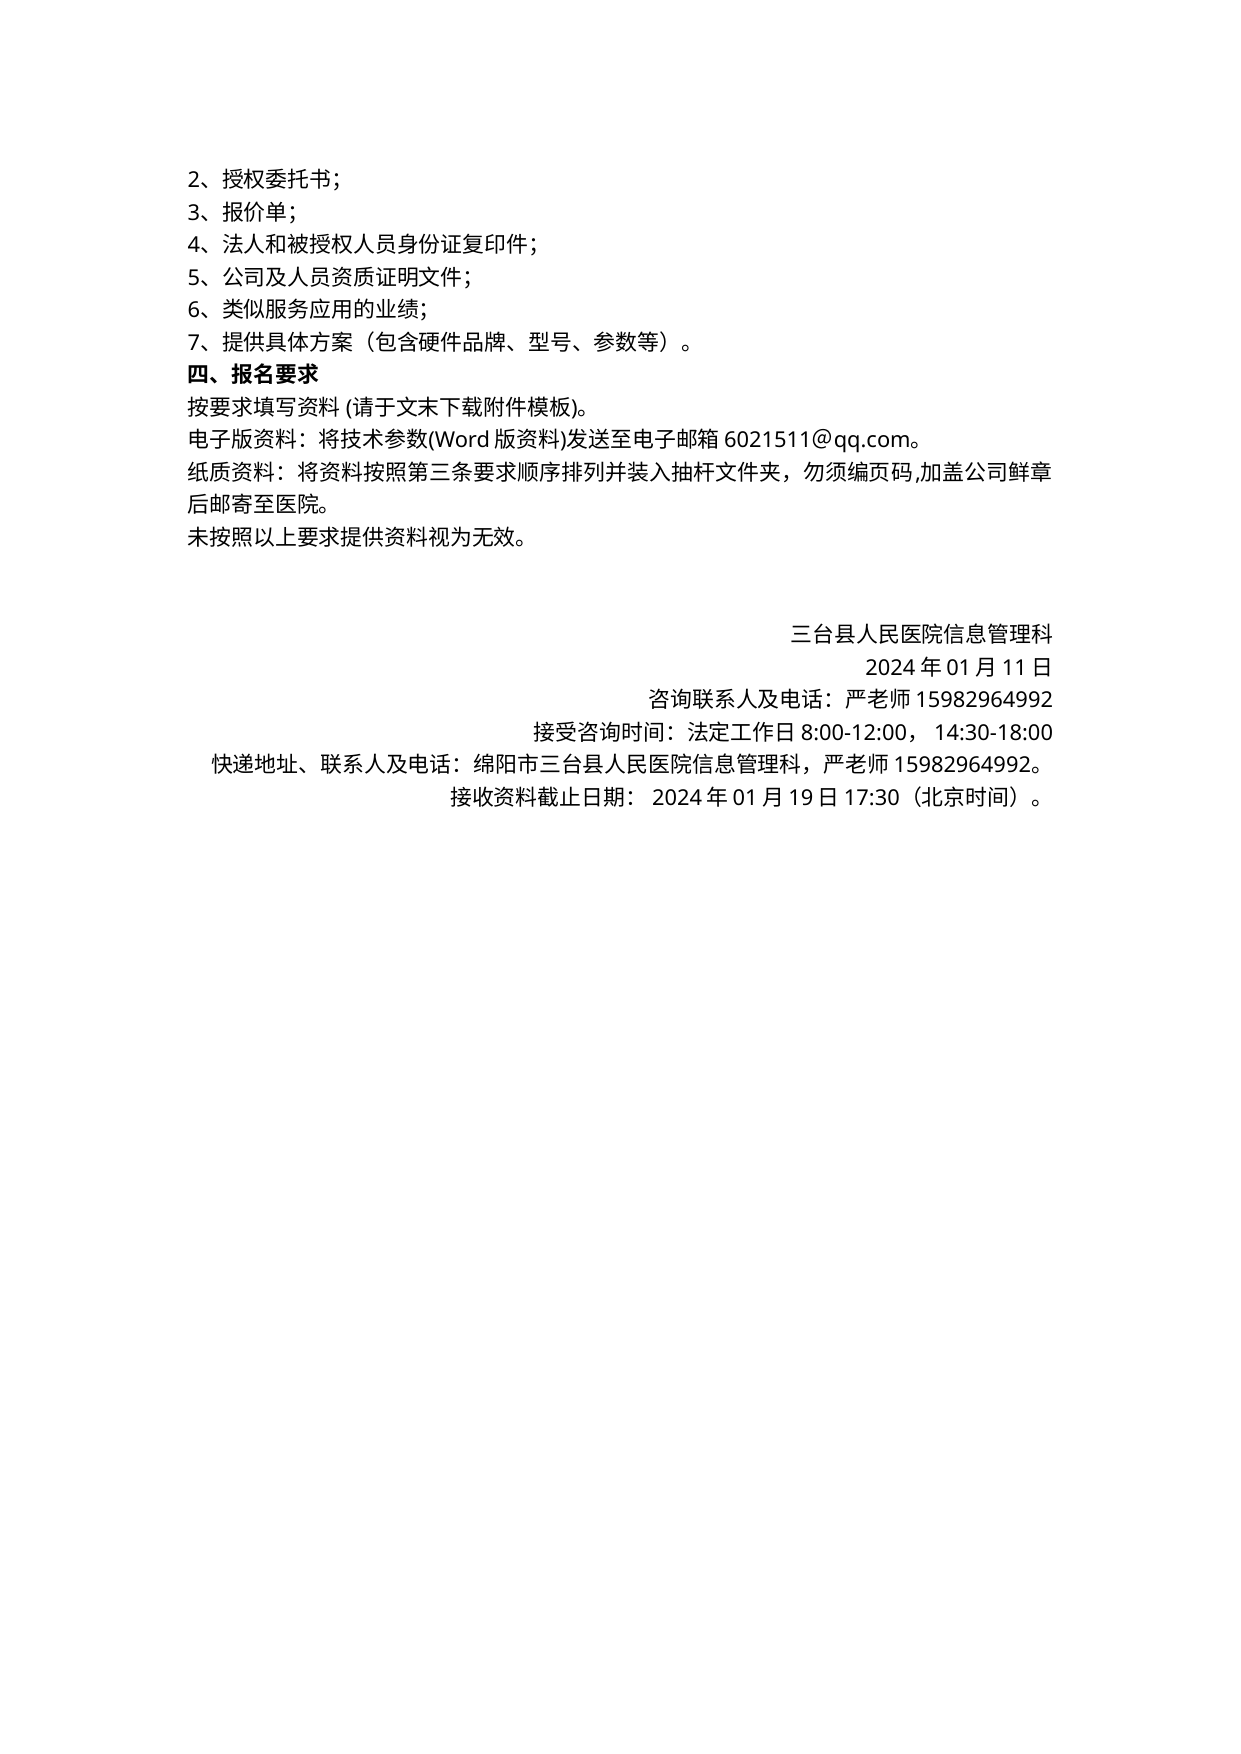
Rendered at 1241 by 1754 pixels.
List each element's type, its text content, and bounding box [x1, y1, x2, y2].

text 四、报名要求 [187, 357, 1053, 389]
text 接收资料截止日期： 2024年01月19日17:30（北京时间）。 [187, 779, 1053, 812]
text 7、提供具体方案（包含硬件品牌、型号、参数等）。 [187, 324, 1053, 357]
text 4、法人和被授权人员身份证复印件； [187, 227, 1053, 259]
text 6、类似服务应用的业绩； [187, 292, 1053, 324]
text 2、授权委托书； [187, 162, 1053, 194]
text 3、报价单； [187, 194, 1053, 227]
text 2024年01月11日 [187, 649, 1053, 682]
text 快递地址、联系人及电话：绵阳市三台县人民医院信息管理科，严老师15982964992。 [187, 747, 1053, 779]
text 咨询联系人及电话：严老师15982964992 [187, 682, 1053, 714]
text 接受咨询时间：法定工作日8:00-12:00， 14:30-18:00 [187, 714, 1053, 747]
text 按要求填写资料 (请于文末下载附件模板)。 [187, 389, 1053, 422]
text 未按照以上要求提供资料视为无效。 [187, 519, 1053, 552]
text 5、公司及人员资质证明文件； [187, 259, 1053, 292]
text 三台县人民医院信息管理科 [187, 617, 1053, 649]
text 电子版资料：将技术参数(Word版资料)发送至电子邮箱6021511＠qq.com。 [187, 422, 1053, 454]
text 纸质资料：将资料按照第三条要求顺序排列并装入抽杆文件夹，勿须编页码,加盖公司鲜章后邮寄至医院。 [187, 454, 1053, 519]
